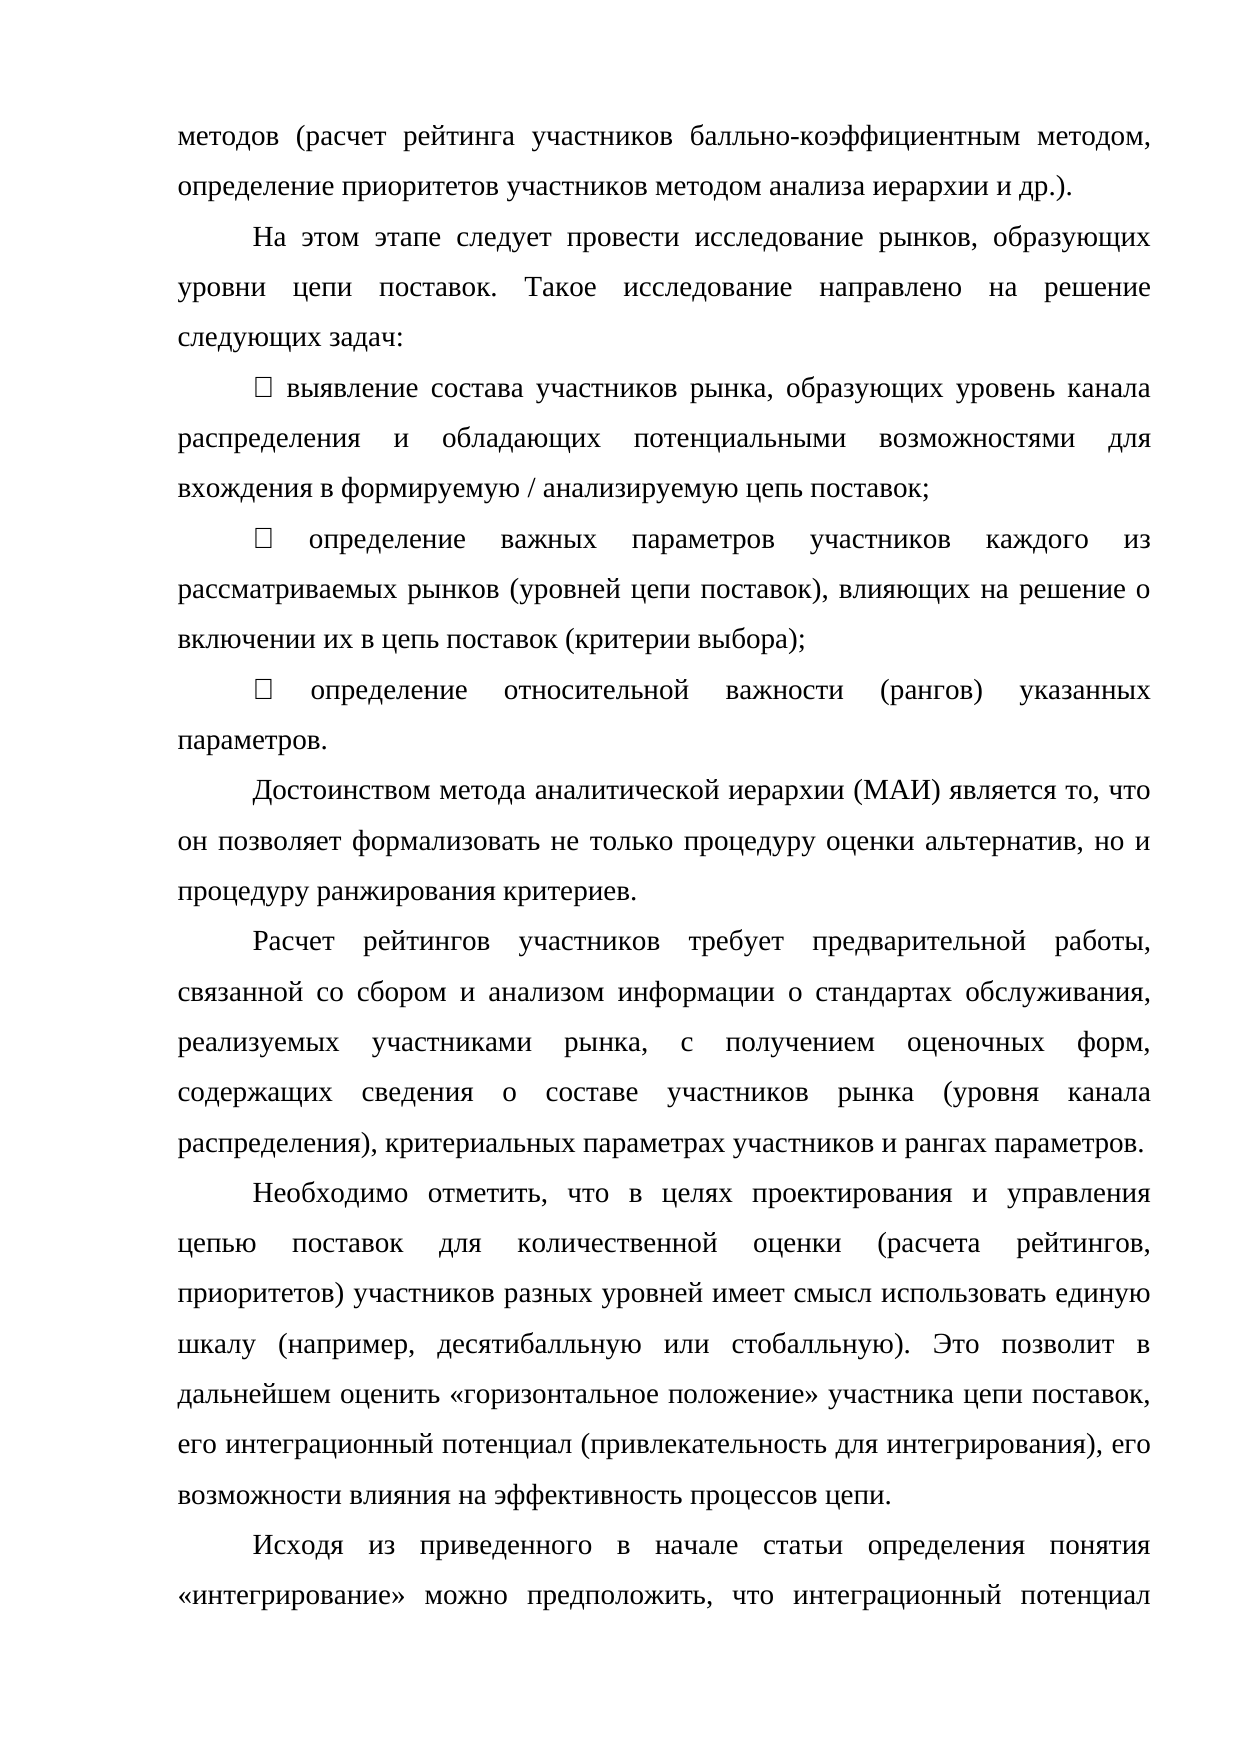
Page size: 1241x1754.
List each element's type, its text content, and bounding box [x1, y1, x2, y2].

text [177, 118, 1152, 202]
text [177, 1527, 1152, 1611]
text 􀁑 выявление состава участников рынка, образующих уровень канала распределения и обладающих потенциальными возможностями для вхождения в формируемую / анализируемую цепь поставок; [177, 370, 1152, 504]
text Достоинством метода аналитической иерархии (МАИ) является то, что он позволяет формализовать не только процедуру оценки альтернатив, но и процедуру ранжирования критериев. [177, 772, 1152, 907]
text Расчет рейтингов участников требует предварительной работы, связанной со сбором и анализом информации о стандартах обслуживания, реализуемых участниками рынка, с получением оценочных форм, содержащих сведения о составе участников рынка (уровня канала распределения), критериальных параметрах участников и рангах параметров. [177, 923, 1152, 1158]
text 􀁑 определение относительной важности (рангов) указанных параметров. [177, 672, 1152, 756]
text 􀁑 определение важных параметров участников каждого из рассматриваемых рынков (уровней цепи поставок), влияющих на решение о включении их в цепь поставок (критерии выбора); [177, 521, 1152, 655]
text На этом этапе следует провести исследование рынков, образующих уровни цепи поставок. Такое исследование направлено на решение следующих задач: [177, 219, 1152, 353]
text Необходимо отметить, что в целях проектирования и управления цепью поставок для количественной оценки (расчета рейтингов, приоритетов) участников разных уровней имеет смысл использовать единую шкалу (например, десятибалльную или стобалльную). Это позволит в дальнейшем оценить «горизонтальное положение» участника цепи поставок, его интеграционный потенциал (привлекательность для интегрирования), его возможности влияния на эффективность процессов цепи. [177, 1175, 1152, 1510]
